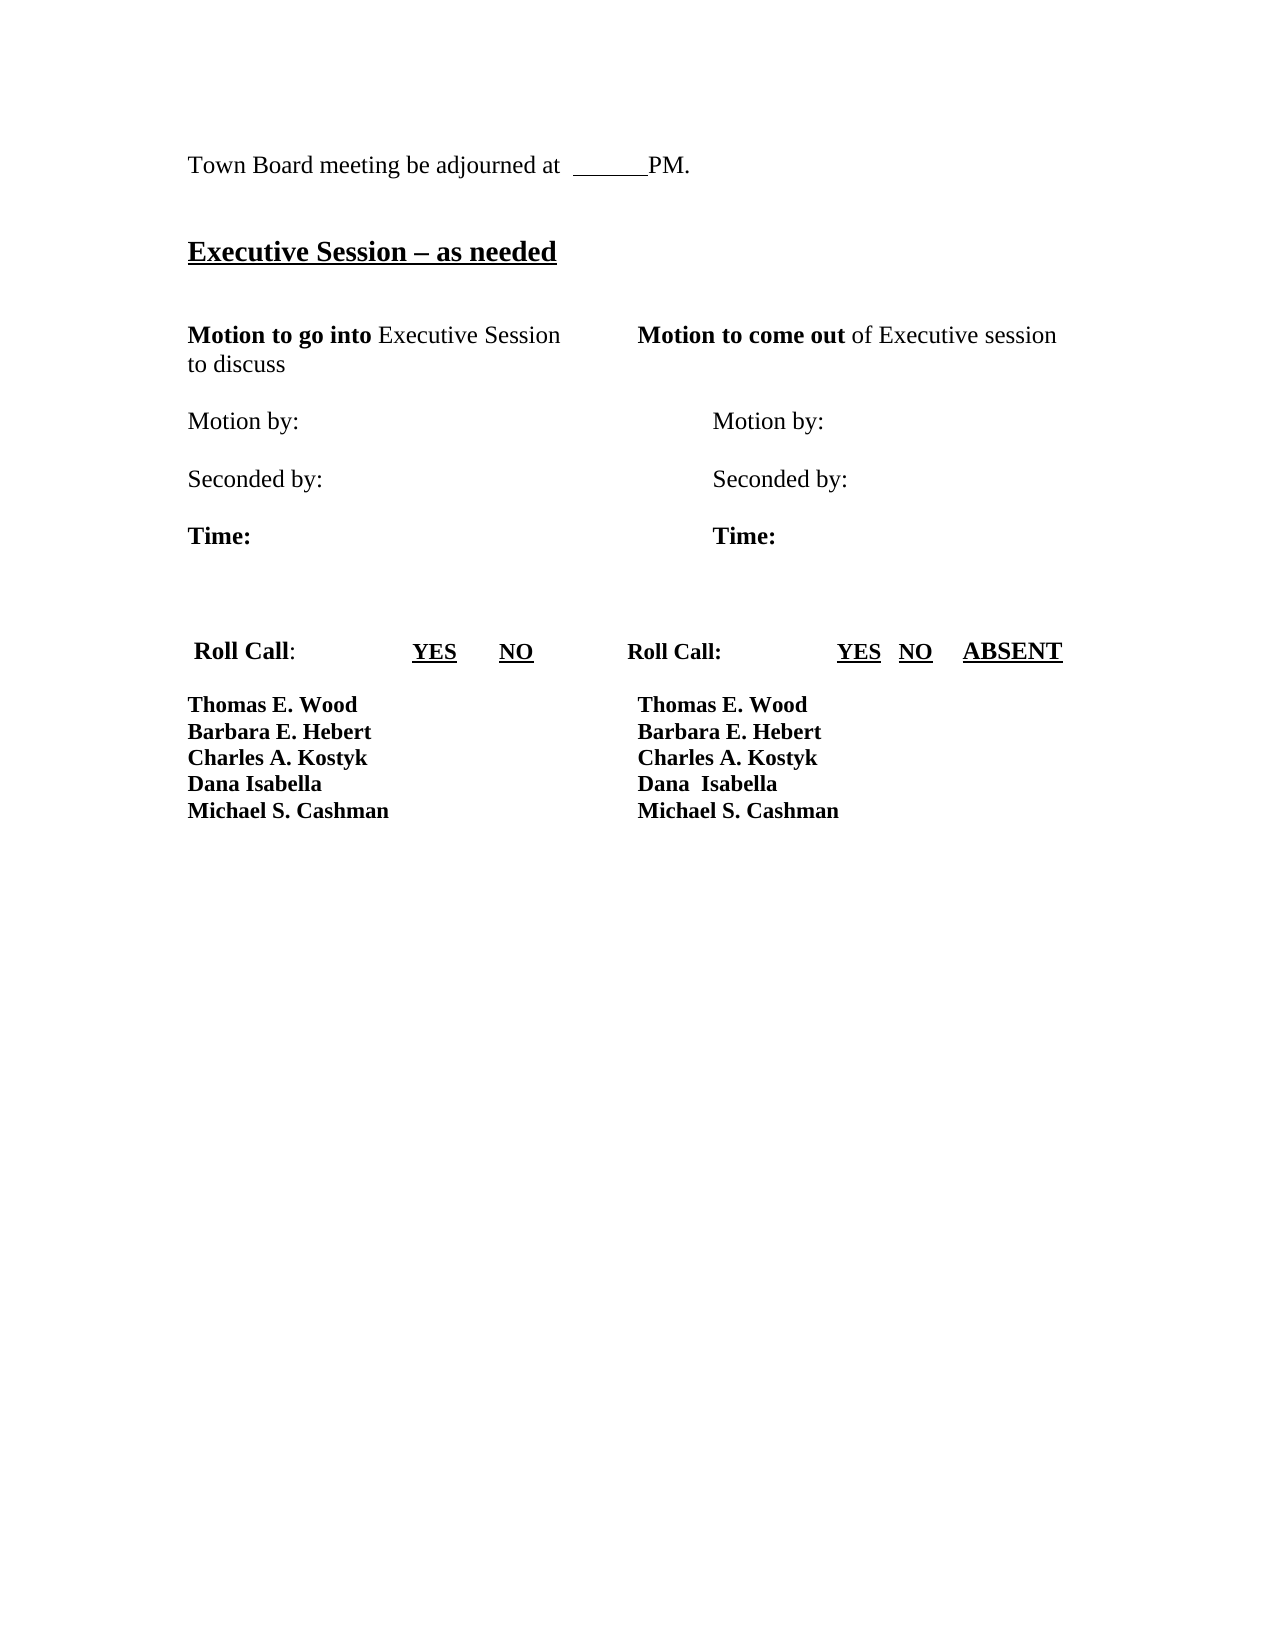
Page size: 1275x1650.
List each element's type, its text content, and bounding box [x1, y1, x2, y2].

text to discuss [187, 349, 1087, 378]
text Roll Call: YES NO Roll Call: YES NO ABSENT [187, 636, 1087, 665]
text Executive Session – as needed [187, 234, 1087, 267]
text Motion by: Motion by: [187, 406, 1087, 435]
text Charles A. Kostyk Charles A. Kostyk [187, 744, 1087, 771]
subtitle Time: Time: [187, 521, 1087, 550]
text Seconded by: Seconded by: [187, 464, 1087, 493]
text E. Wood E. Wood [187, 691, 1087, 718]
text Michael S. Cashman Michael S. Cashman [187, 797, 1087, 823]
text Town Board meeting be adjourned at PM. [187, 150, 1087, 179]
text Motion to go into Executive Session Motion to come out of Executive session [187, 320, 1087, 349]
text Dana Isabella Dana Isabella [187, 771, 1087, 797]
text Barbara E. Hebert Barbara E. Hebert [187, 718, 1087, 744]
